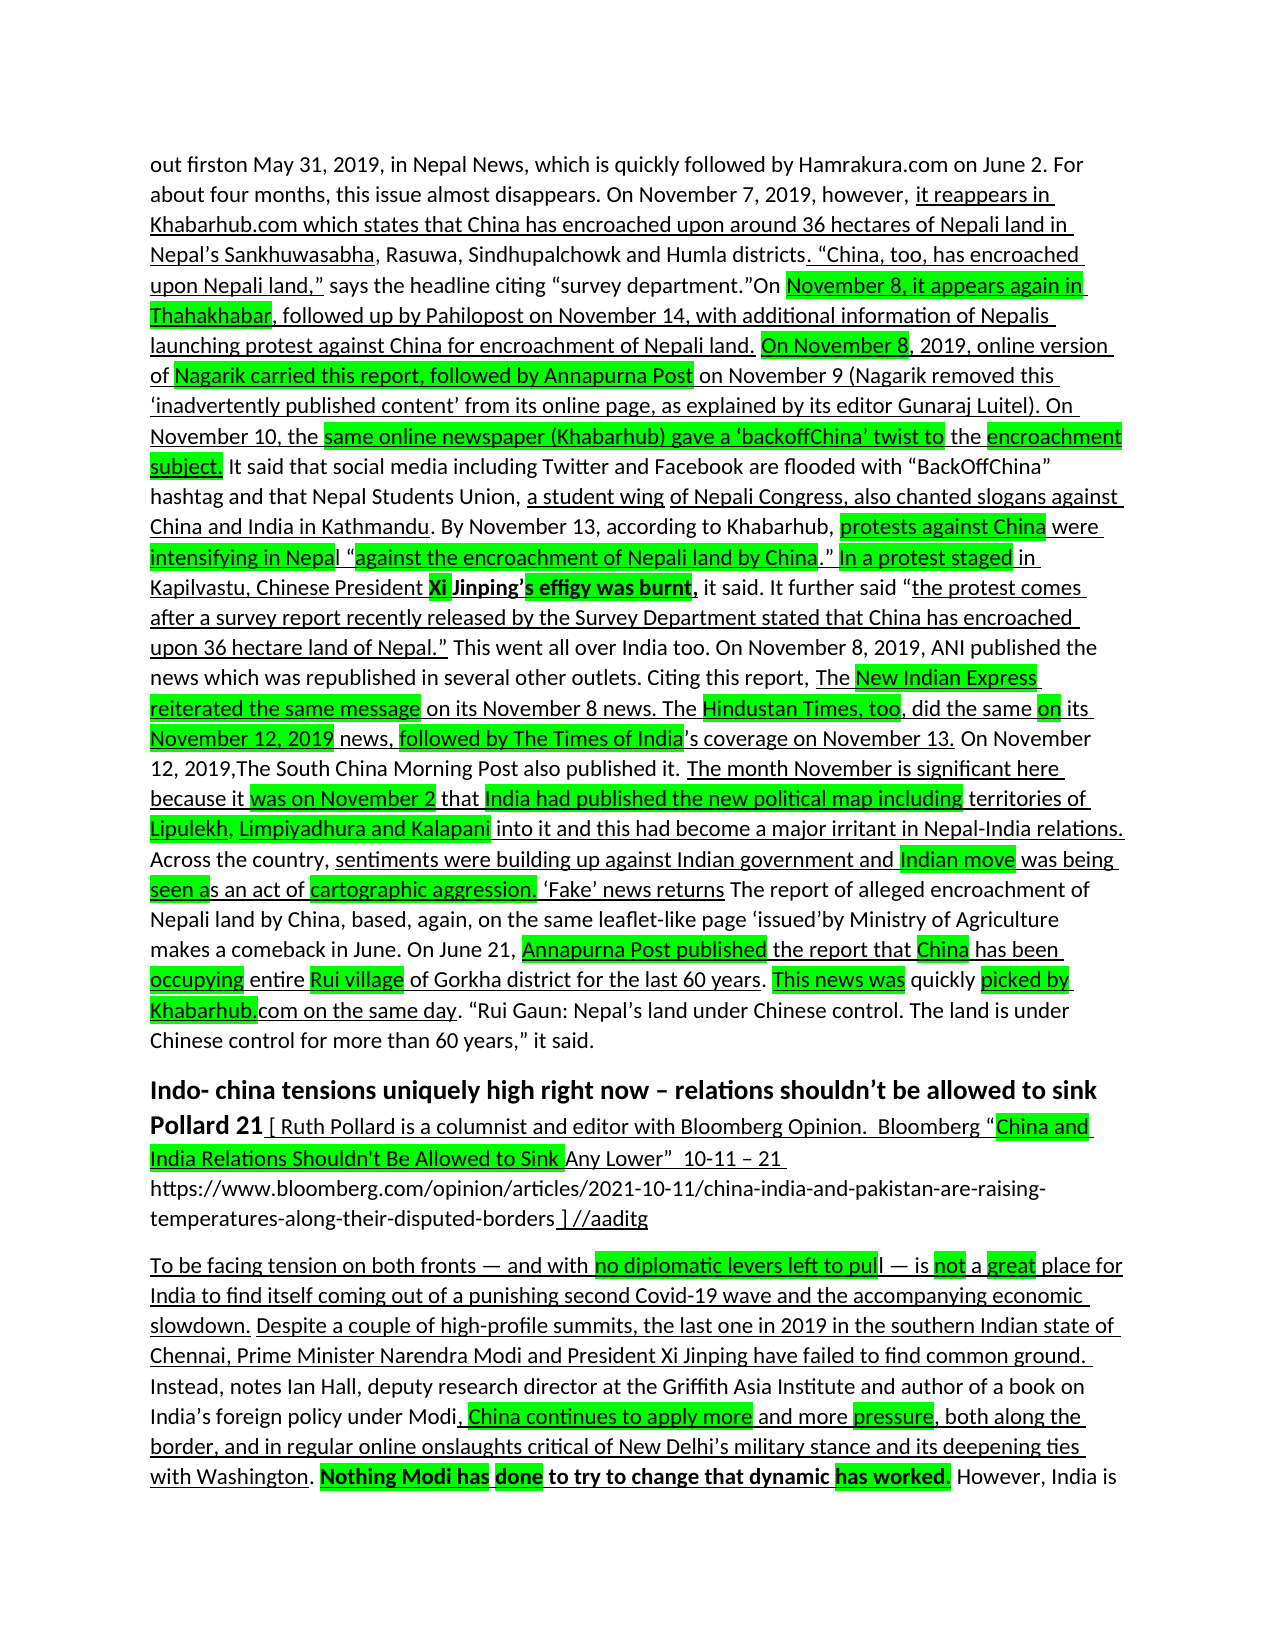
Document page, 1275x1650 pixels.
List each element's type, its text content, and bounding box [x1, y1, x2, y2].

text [150, 150, 1125, 839]
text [150, 1251, 1125, 1491]
text Pollard 21 [ Ruth Pollard is a columnist and editor with Bloomberg Opinion. Bloomberg “China and India Relations Shouldn't Be Allowed to Sink Any Lower” 10-11 – 21 https://www.bloomberg.com/opinion/articles/2021-10-11/china-india-and-pakistan-are-raising-temperatures-along-their-disputed-borders ] //aaditg [150, 1108, 1125, 1232]
subtitle Indo- china tensions uniquely high right now – relations shouldn’t be allowed to sink [150, 1073, 1125, 1106]
